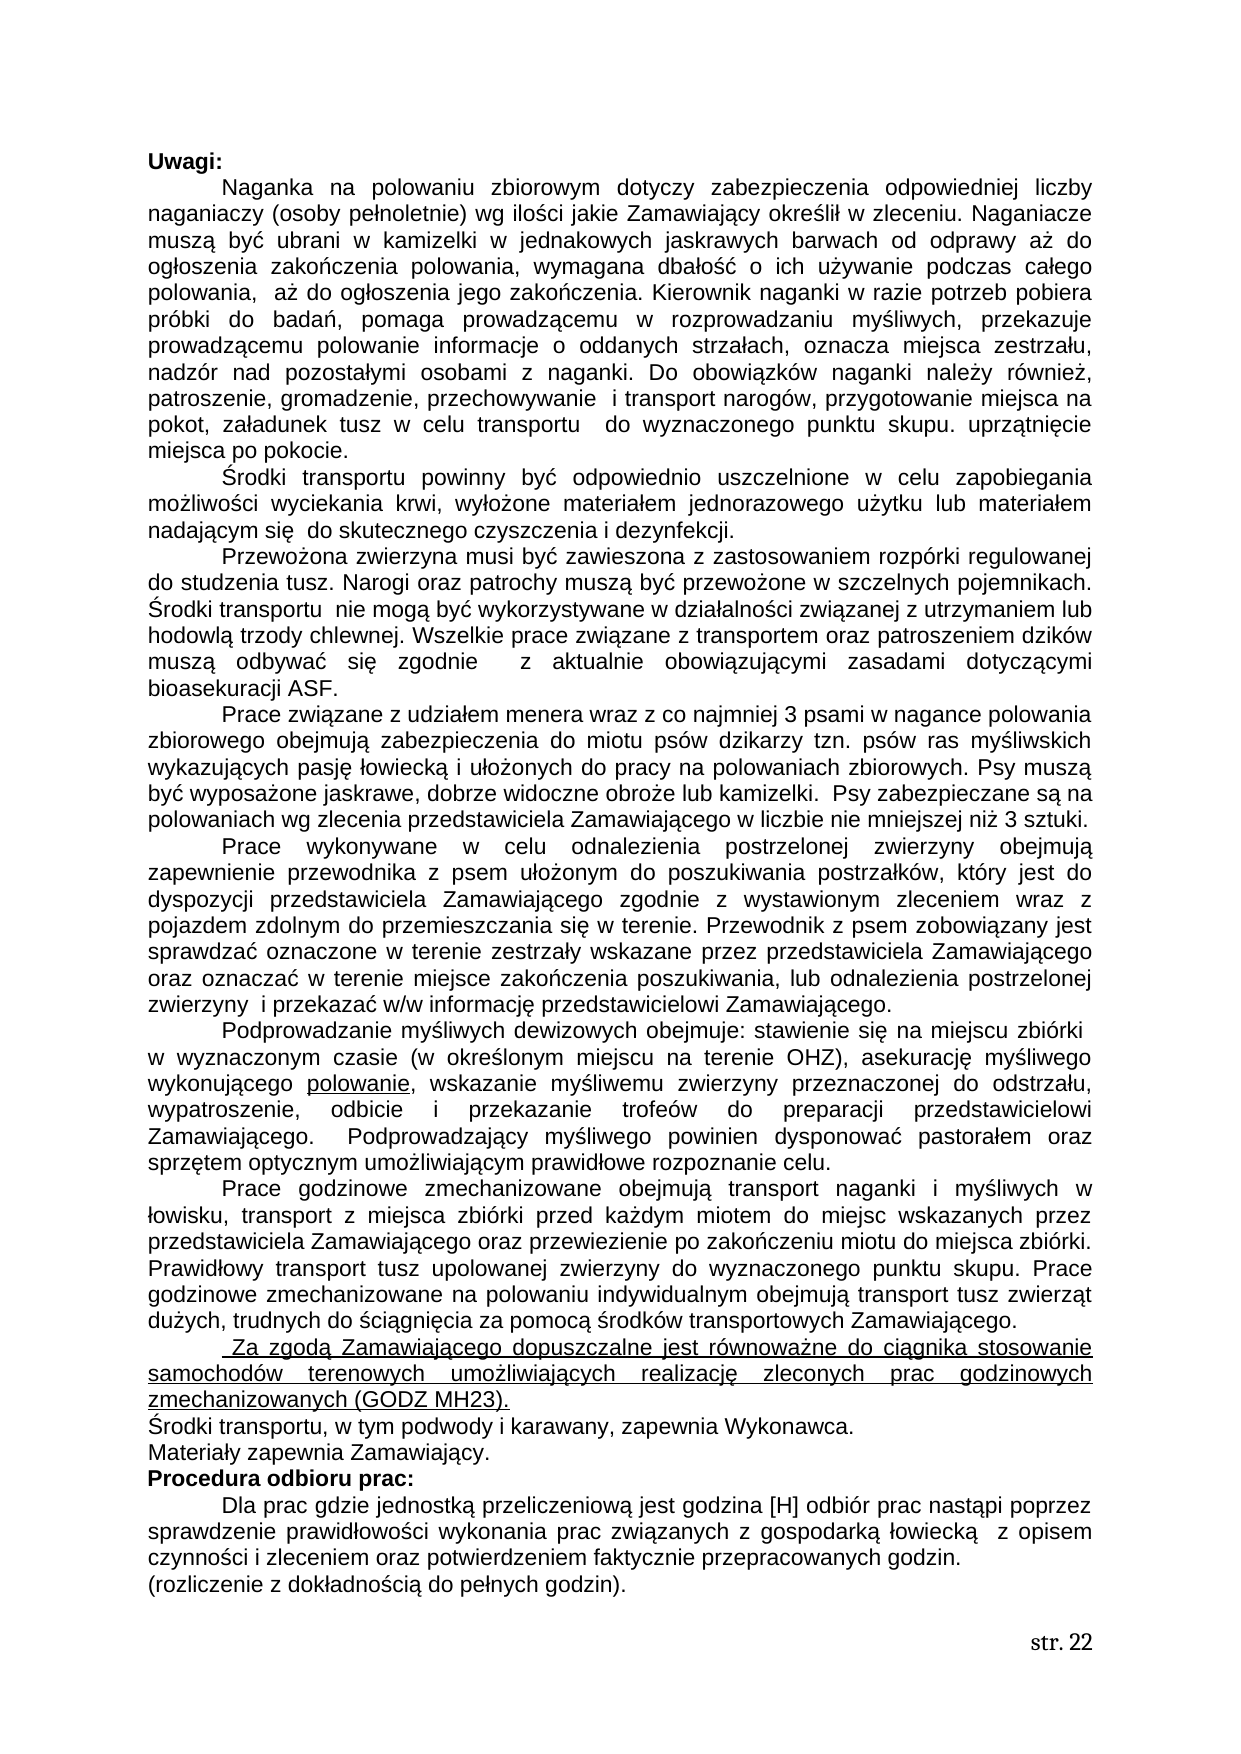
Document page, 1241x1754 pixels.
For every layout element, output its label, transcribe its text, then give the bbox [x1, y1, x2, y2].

text Uwagi: [148, 148, 1093, 174]
text Środki transportu powinny być odpowiednio uszczelnione w celu zapobiegania możliwości wyciekania krwi, wyłożone materiałem jednorazowego użytku lub materiałem nadającym się do skutecznego czyszczenia i dezynfekcji. [148, 464, 1093, 543]
text Naganka na polowaniu zbiorowym dotyczy zabezpieczenia odpowiedniej liczby naganiaczy (osoby pełnoletnie) wg ilości jakie Zamawiający określił w zleceniu. Naganiacze muszą być ubrani w kamizelki w jednakowych jaskrawych barwach od odprawy aż do ogłoszenia zakończenia polowania, wymagana dbałość o ich używanie podczas całego polowania, aż do ogłoszenia jego zakończenia. Kierownik naganki w razie potrzeb pobiera próbki do badań, pomaga prowadzącemu w rozprowadzaniu myśliwych, przekazuje prowadzącemu polowanie informacje o oddanych strzałach, oznacza miejsca zestrzału, nadzór nad pozostałymi osobami z naganki. Do obowiązków naganki należy również, patroszenie, gromadzenie, przechowywanie i transport narogów, przygotowanie miejsca na pokot, załadunek tusz w celu transportu do wyznaczonego punktu skupu. uprzątnięcie miejsca po pokocie. [148, 174, 1093, 464]
text Za zgodą Zamawiającego dopuszczalne jest równoważne do ciągnika stosowanie samochodów terenowych umożliwiających realizację zleconych prac godzinowych zmechanizowanych (GODZ MH23). [148, 1384, 1093, 1413]
text Prace wykonywane w celu odnalezienia postrzelonej zwierzyny obejmują zapewnienie przewodnika z psem ułożonym do poszukiwania postrzałków, który jest do dyspozycji przedstawiciela Zamawiającego zgodnie z wystawionym zleceniem wraz z pojazdem zdolnym do przemieszczania się w terenie. Przewodnik z psem zobowiązany jest sprawdzać oznaczone w terenie zestrzały wskazane przez przedstawiciela Zamawiającego oraz oznaczać w terenie miejsce zakończenia poszukiwania, lub odnalezienia postrzelonej zwierzyny i przekazać w/w informację przedstawicielowi Zamawiającego. [148, 833, 1093, 1017]
text Procedura odbioru prac: [147, 1465, 1093, 1492]
text Przewożona zwierzyna musi być zawieszona z zastosowaniem rozpórki regulowanej do studzenia tusz. Narogi oraz patrochy muszą być przewożone w szczelnych pojemnikach. Środki transportu nie mogą być wykorzystywane w działalności związanej z utrzymaniem lub hodowlą trzody chlewnej. Wszelkie prace związane z transportem oraz patroszeniem dzików muszą odbywać się zgodnie z aktualnie obowiązującymi zasadami dotyczącymi bioasekuracji ASF. [148, 543, 1093, 701]
text Podprowadzanie myśliwych dewizowych obejmuje: stawienie się na miejscu zbiórki w wyznaczonym czasie (w określonym miejscu na terenie OHZ), asekurację myśliwego wykonującego polowanie, wskazanie myśliwemu zwierzyny przeznaczonej do odstrzału, wypatroszenie, odbicie i przekazanie trofeów do preparacji przedstawicielowi Zamawiającego. Podprowadzający myśliwego powinien dysponować pastorałem oraz sprzętem optycznym umożliwiającym prawidłowe rozpoznanie celu. [148, 1017, 1093, 1175]
text Prace godzinowe zmechanizowane obejmują transport naganki i myśliwych w łowisku, transport z miejsca zbiórki przed każdym miotem do miejsc wskazanych przez przedstawiciela Zamawiającego oraz przewiezienie po zakończeniu miotu do miejsca zbiórki. Prawidłowy transport tusz upolowanej zwierzyny do wyznaczonego punktu skupu. Prace godzinowe zmechanizowane na polowaniu indywidualnym obejmują transport tusz zwierząt dużych, trudnych do ściągnięcia za pomocą środków transportowych Zamawiającego. [148, 1175, 1093, 1333]
text (rozliczenie z dokładnością do pełnych godzin). [148, 1571, 1093, 1597]
text Prace związane z udziałem menera wraz z co najmniej 3 psami w nagance polowania zbiorowego obejmują zabezpieczenia do miotu psów dzikarzy tzn. psów ras myśliwskich wykazujących pasję łowiecką i ułożonych do pracy na polowaniach zbiorowych. Psy muszą być wyposażone jaskrawe, dobrze widoczne obroże lub kamizelki. Psy zabezpieczane są na polowaniach wg zlecenia przedstawiciela Zamawiającego w liczbie nie mniejszej niż 3 sztuki. [148, 701, 1093, 833]
text Za zgodą Zamawiającego dopuszczalne jest równoważne do ciągnika stosowanie samochodów terenowych umożliwiających realizację zleconych prac godzinowych zmechanizowanych (GODZ MH23). [148, 1333, 1093, 1383]
text Dla prac gdzie jednostką przeliczeniową jest godzina [H] odbiór prac nastąpi poprzez sprawdzenie prawidłowości wykonania prac związanych z gospodarką łowiecką z opisem czynności i zleceniem oraz potwierdzeniem faktycznie przepracowanych godzin. [148, 1492, 1093, 1571]
text Materiały zapewnia Zamawiający. [148, 1439, 1093, 1465]
text Środki transportu, w tym podwody i karawany, zapewnia Wykonawca. [148, 1413, 1093, 1439]
